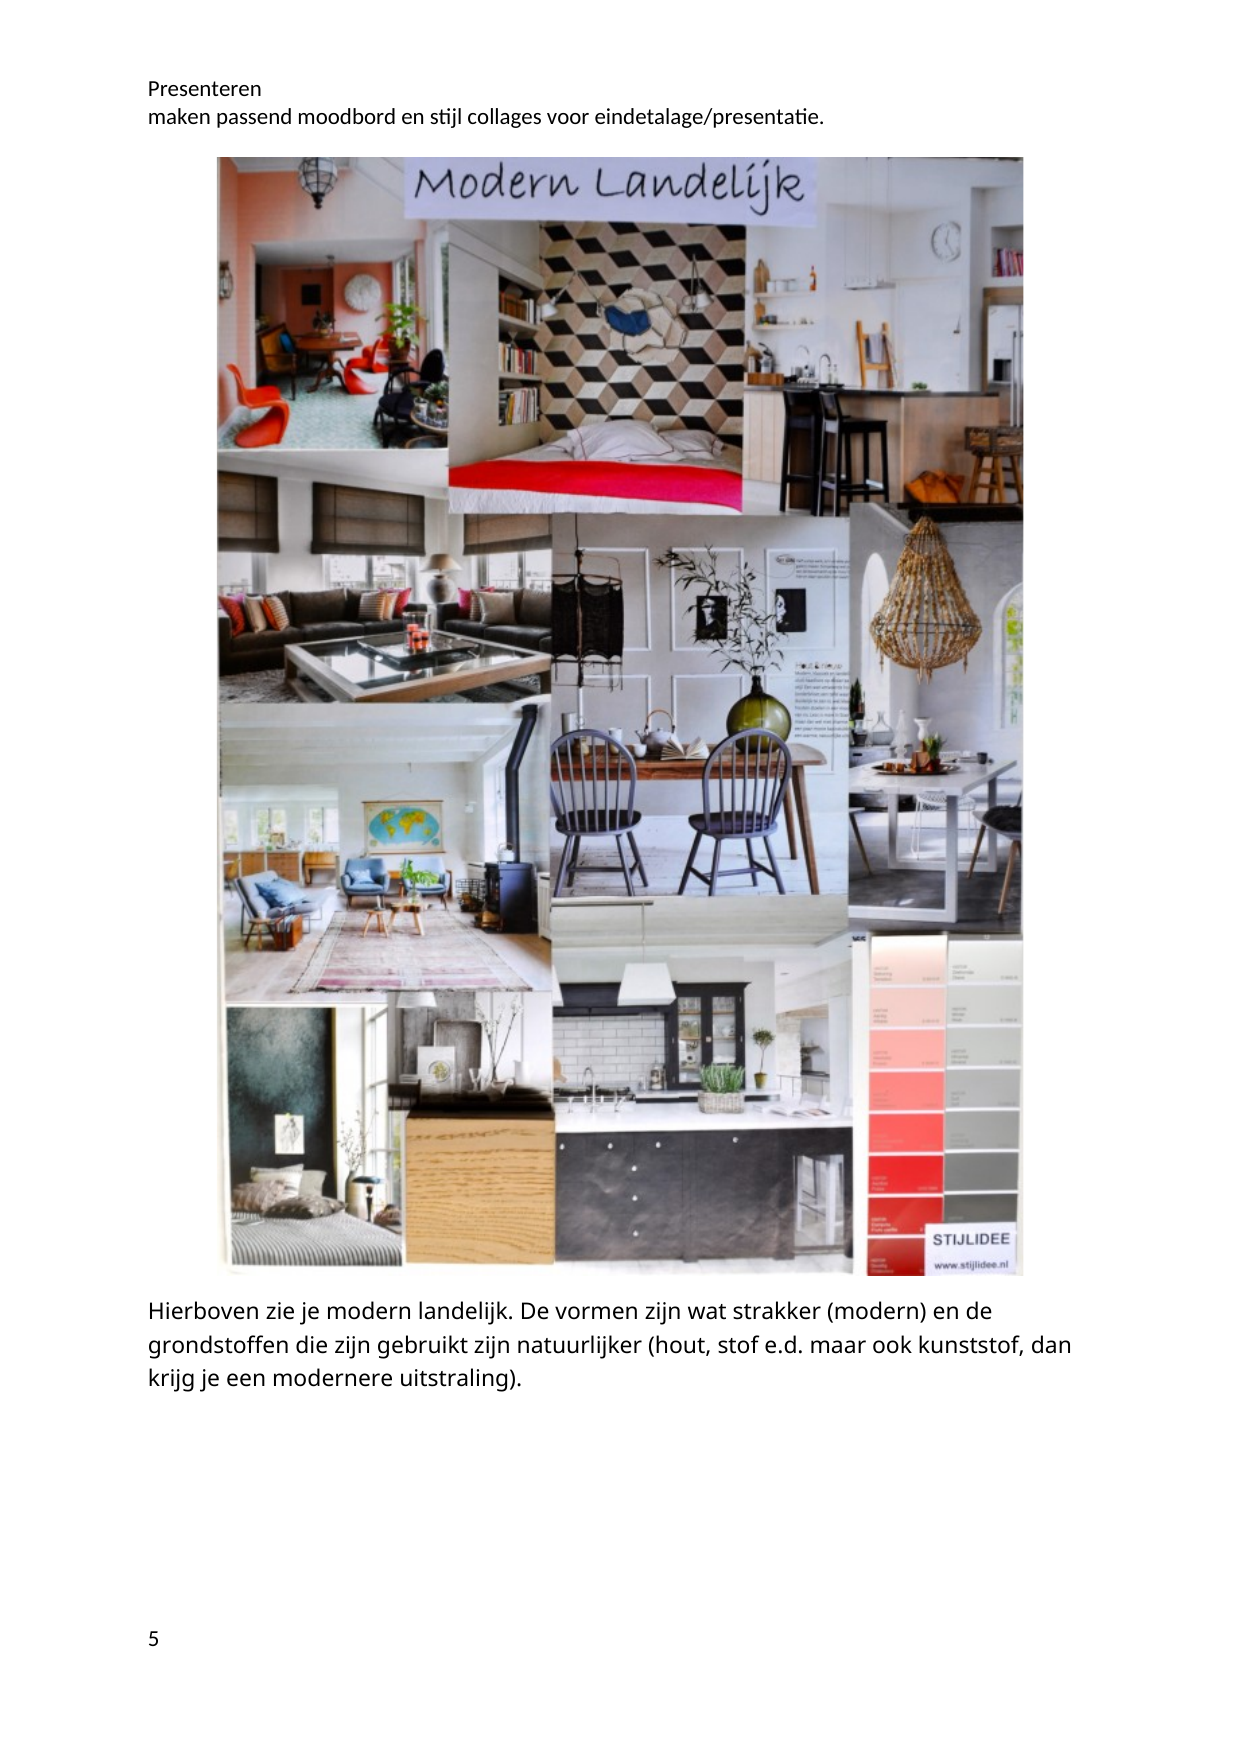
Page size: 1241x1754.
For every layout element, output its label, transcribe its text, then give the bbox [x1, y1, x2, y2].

text Hierboven zie je modern landelijk. De vormen zijn wat strakker (modern) en de grondstoffen die zijn gebruikt zijn natuurlijker (hout, stof e.d. maar ook kunststof, dan krijg je een modernere uitstraling). [148, 1295, 1093, 1394]
picture [216, 157, 1024, 1276]
